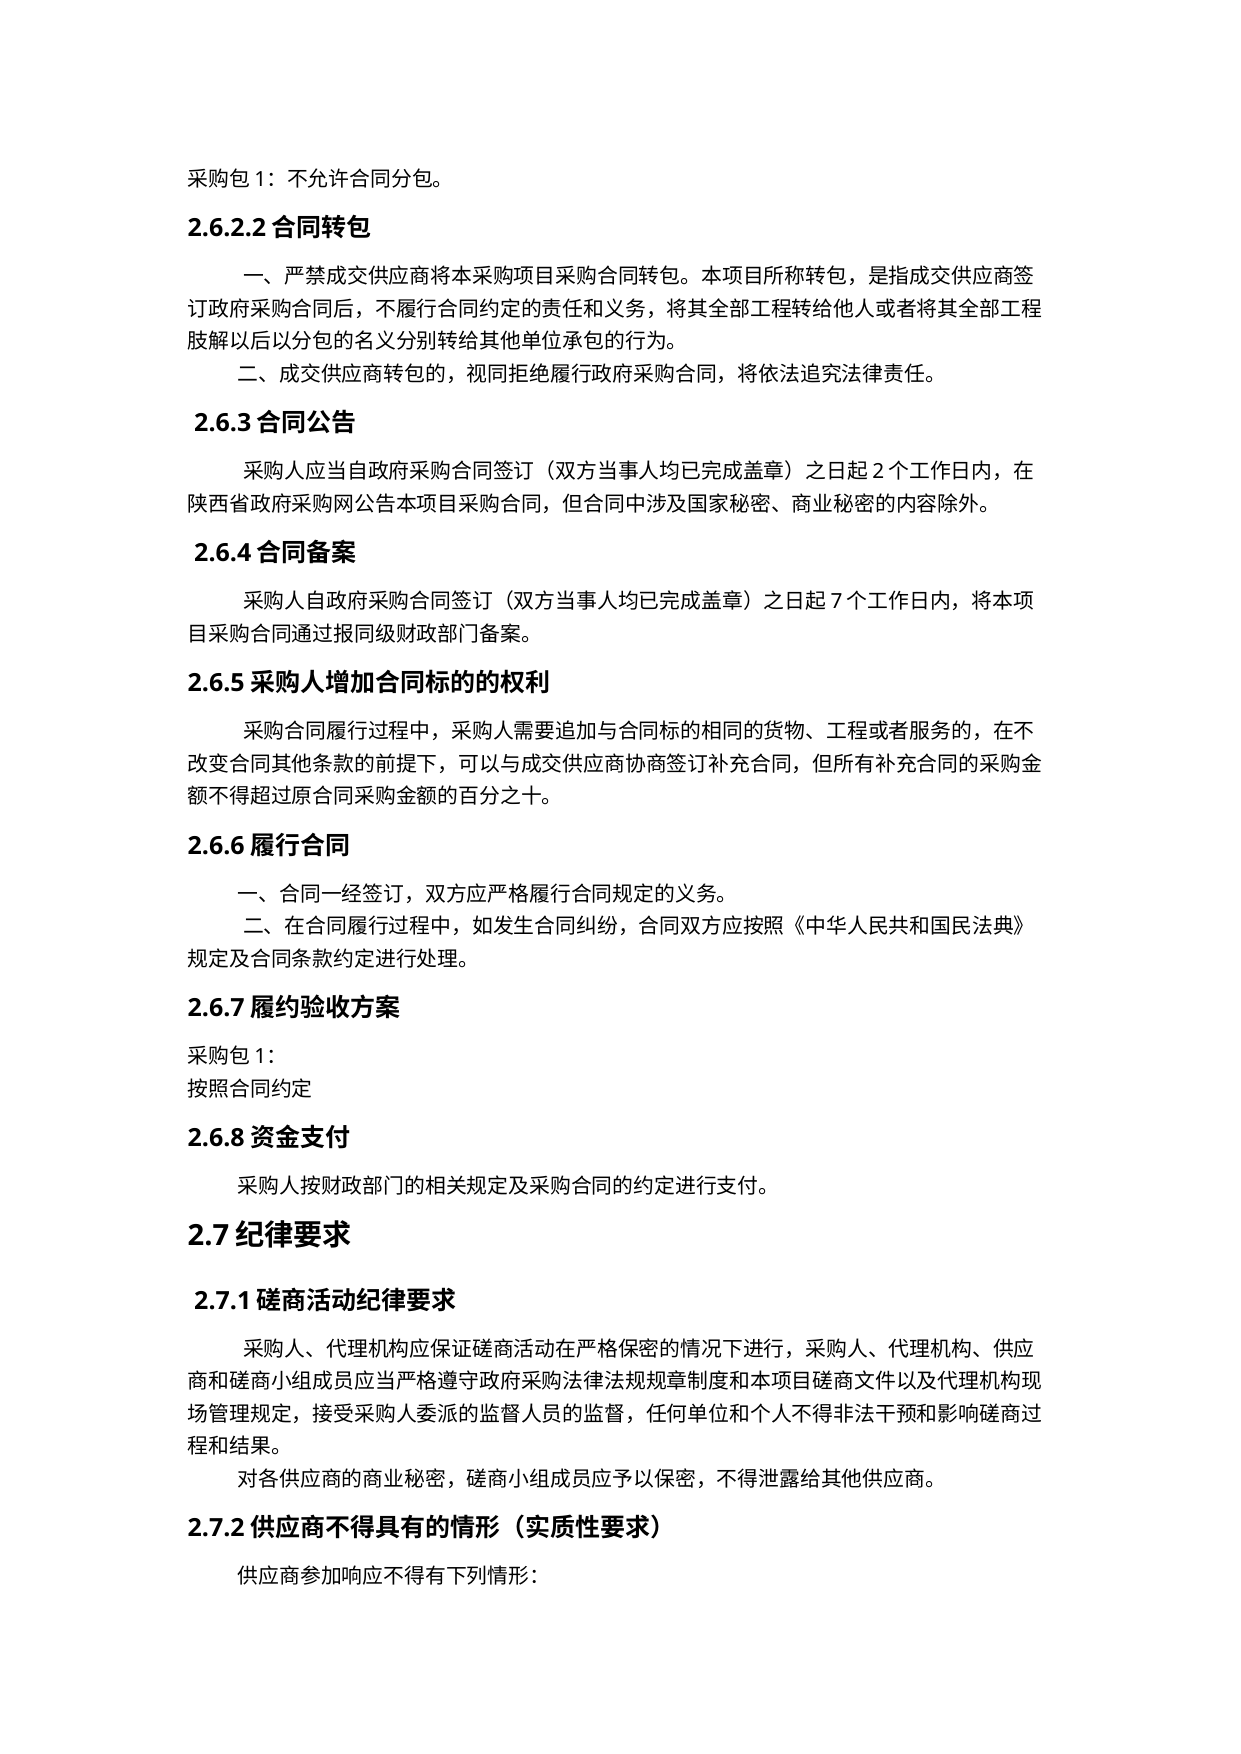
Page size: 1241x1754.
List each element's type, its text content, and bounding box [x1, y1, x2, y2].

text 2.6.4合同备案 [187, 519, 1053, 584]
text 采购人、代理机构应保证磋商活动在严格保密的情况下进行，采购人、代理机构、供应商和磋商小组成员应当严格遵守政府采购法律法规规章制度和本项目磋商文件以及代理机构现场管理规定，接受采购人委派的监督人员的监督，任何单位和个人不得非法干预和影响磋商过程和结果。 [187, 1332, 1053, 1462]
text 采购包1： [187, 1039, 1053, 1072]
text 2.6.8资金支付 [187, 1104, 1053, 1169]
text 2.6.7履约验收方案 [187, 974, 1053, 1039]
text 一、合同一经签订，双方应严格履行合同规定的义务。 [187, 877, 1053, 909]
text 2.6.5采购人增加合同标的的权利 [187, 649, 1053, 714]
text 采购人自政府采购合同签订（双方当事人均已完成盖章）之日起7个工作日内，将本项目采购合同通过报同级财政部门备案。 [187, 584, 1053, 649]
text 供应商参加响应不得有下列情形： [187, 1559, 1053, 1592]
text 按照合同约定 [187, 1072, 1053, 1104]
text 采购人按财政部门的相关规定及采购合同的约定进行支付。 [187, 1169, 1053, 1202]
text 2.7.1磋商活动纪律要求 [187, 1267, 1053, 1332]
text 采购包1：不允许合同分包。 [187, 162, 1053, 194]
text 对各供应商的商业秘密，磋商小组成员应予以保密，不得泄露给其他供应商。 [187, 1462, 1053, 1494]
text 2.7纪律要求 [187, 1202, 1053, 1267]
text 2.6.2.2合同转包 [187, 194, 1053, 259]
text 一、严禁成交供应商将本采购项目采购合同转包。本项目所称转包，是指成交供应商签订政府采购合同后，不履行合同约定的责任和义务，将其全部工程转给他人或者将其全部工程肢解以后以分包的名义分别转给其他单位承包的行为。 [187, 259, 1053, 357]
text 2.6.6履行合同 [187, 812, 1053, 877]
text 采购人应当自政府采购合同签订（双方当事人均已完成盖章）之日起2个工作日内，在陕西省政府采购网公告本项目采购合同，但合同中涉及国家秘密、商业秘密的内容除外。 [187, 454, 1053, 519]
text 二、成交供应商转包的，视同拒绝履行政府采购合同，将依法追究法律责任。 [187, 357, 1053, 389]
text 采购合同履行过程中，采购人需要追加与合同标的相同的货物、工程或者服务的，在不改变合同其他条款的前提下，可以与成交供应商协商签订补充合同，但所有补充合同的采购金额不得超过原合同采购金额的百分之十。 [187, 714, 1053, 812]
text 2.7.2供应商不得具有的情形（实质性要求） [187, 1494, 1053, 1559]
text 二、在合同履行过程中，如发生合同纠纷，合同双方应按照《中华人民共和国民法典》规定及合同条款约定进行处理。 [187, 909, 1053, 974]
text 2.6.3合同公告 [187, 389, 1053, 454]
